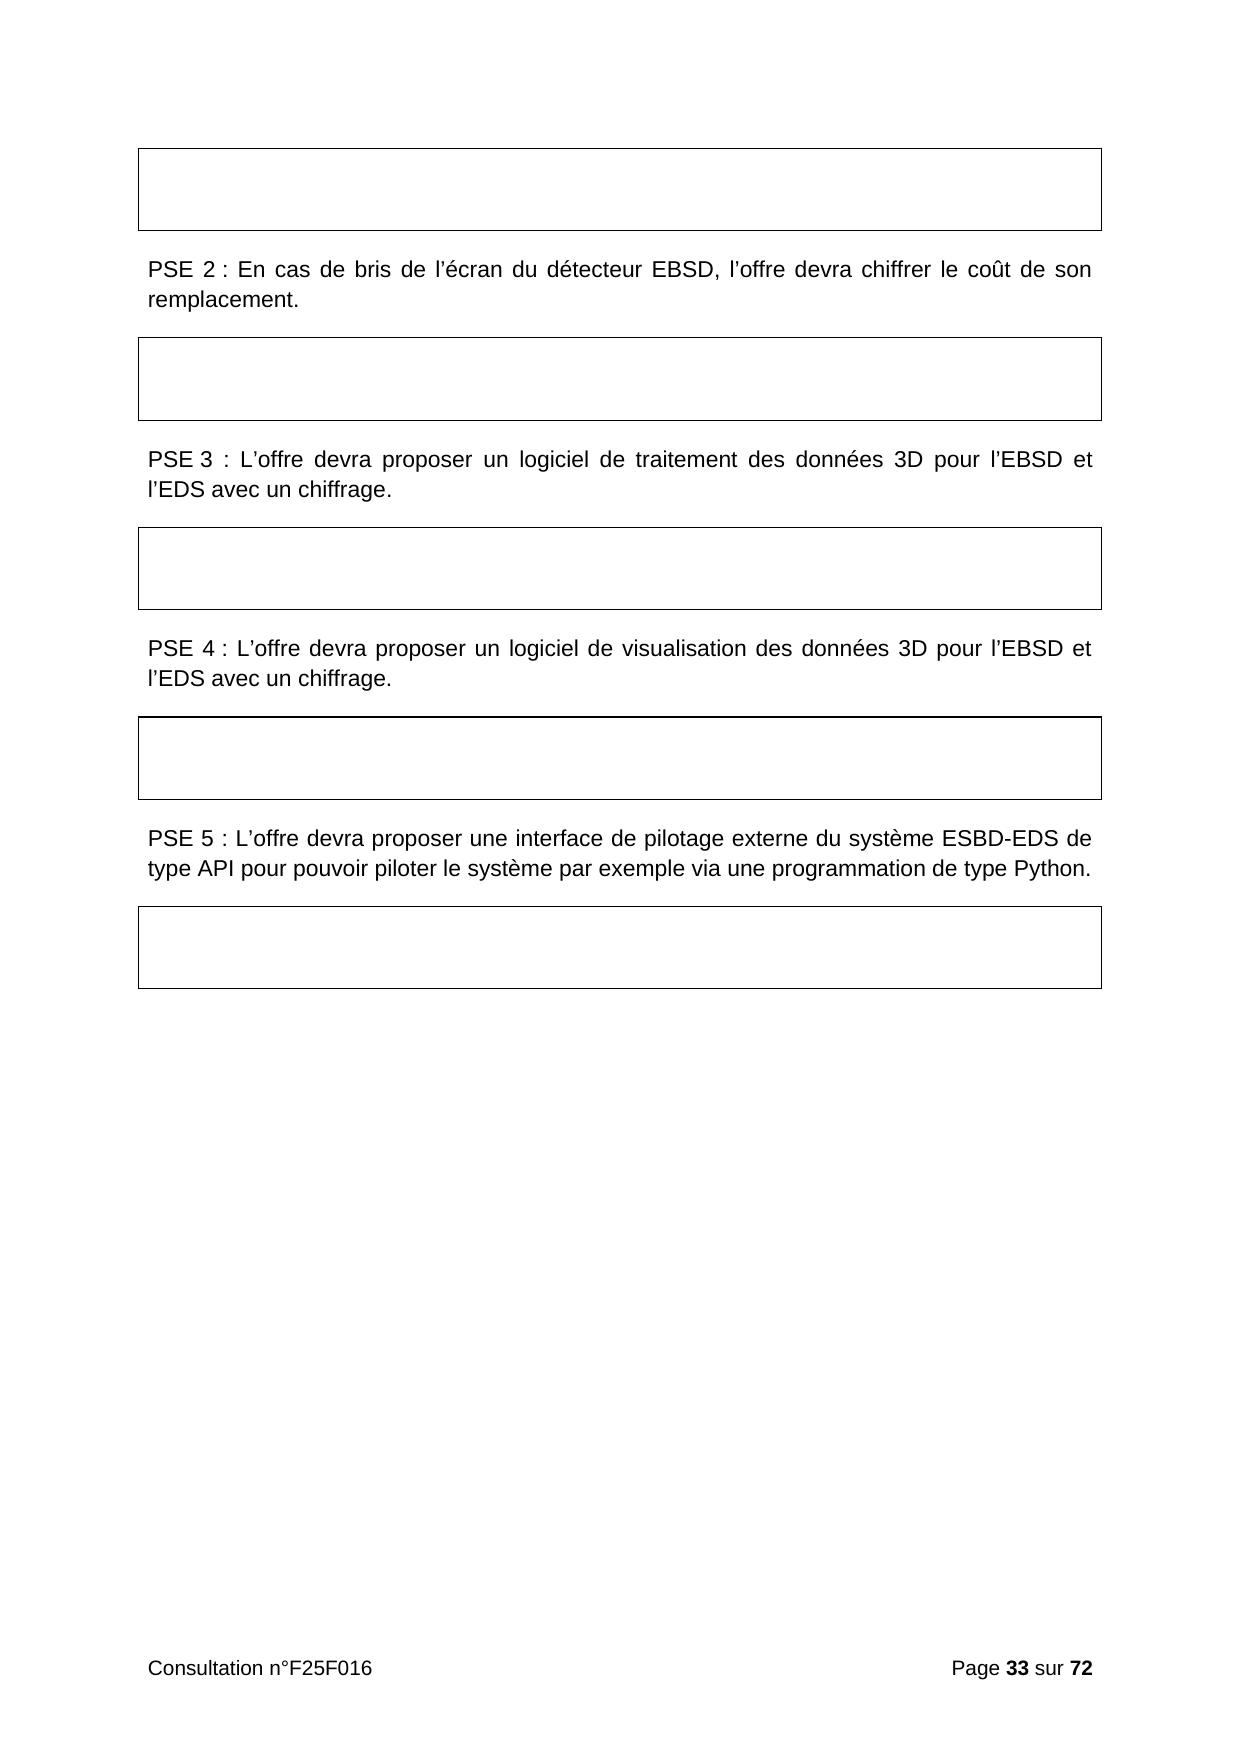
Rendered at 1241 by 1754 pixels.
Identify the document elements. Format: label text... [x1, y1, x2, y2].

text PSE 5 : L’offre devra proposer une interface de pilotage externe du système ESBD-EDS de type API pour pouvoir piloter le système par exemple via une programmation de type Python. [148, 825, 1093, 881]
text PSE 4 : L’offre devra proposer un logiciel de visualisation des données 3D pour l’EBSD et l’EDS avec un chiffrage. [148, 635, 1093, 692]
text PSE 2 : En cas de bris de l’écran du détecteur EBSD, l’offre devra chiffrer le coût de son remplacement. [148, 256, 1093, 312]
text PSE 3 : L’offre devra proposer un logiciel de traitement des données 3D pour l’EBSD et l’EDS avec un chiffrage. [148, 446, 1093, 502]
